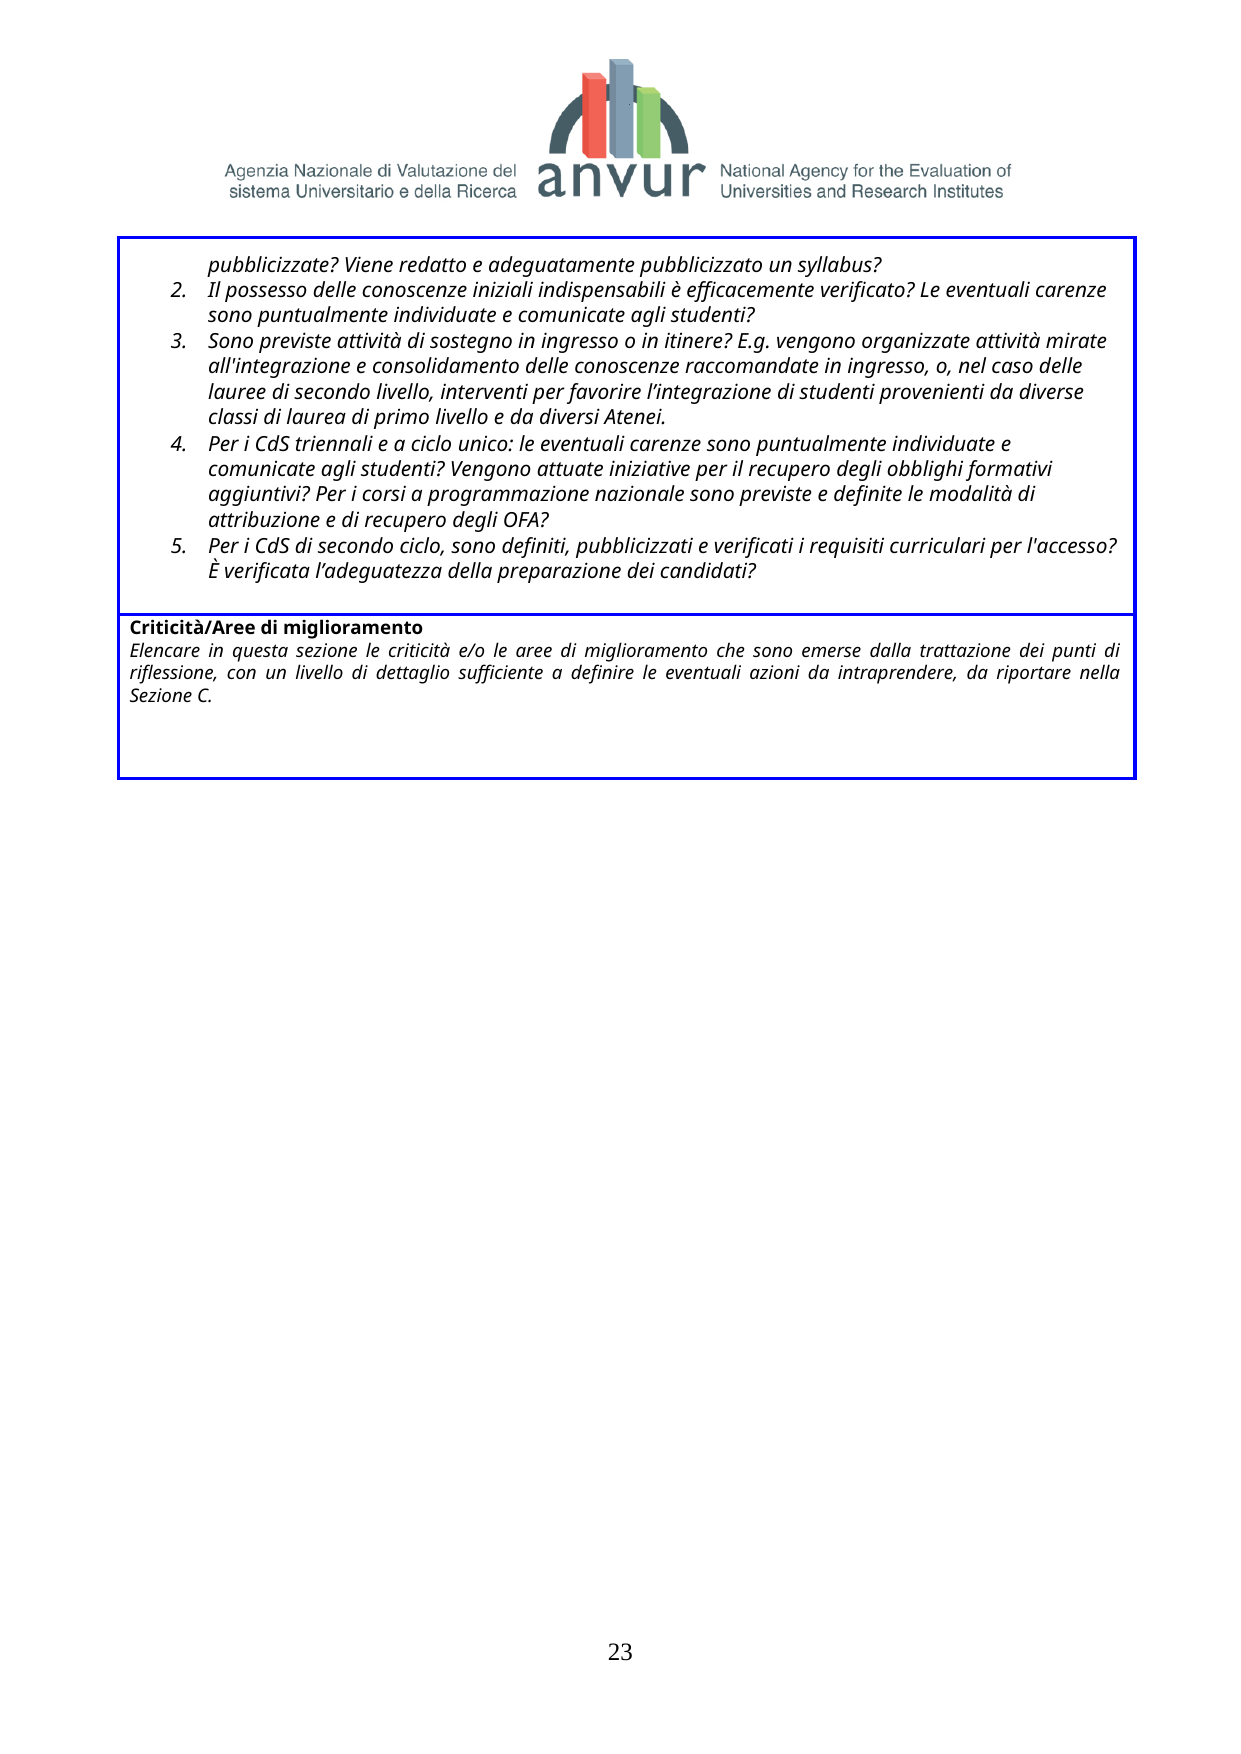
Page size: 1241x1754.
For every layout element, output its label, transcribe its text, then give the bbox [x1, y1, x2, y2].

picture [224, 59, 1016, 226]
table_cell Criticità/Aree di miglioramento Elencare in questa sezione le criticità e/o le aree di miglioramento che sono emerse dalla trattazione dei punti di riflessione, con un livello di dettaglio sufficiente a definire le eventuali azioni da intraprendere, da riportare nella Sezione C. [120, 616, 1133, 777]
